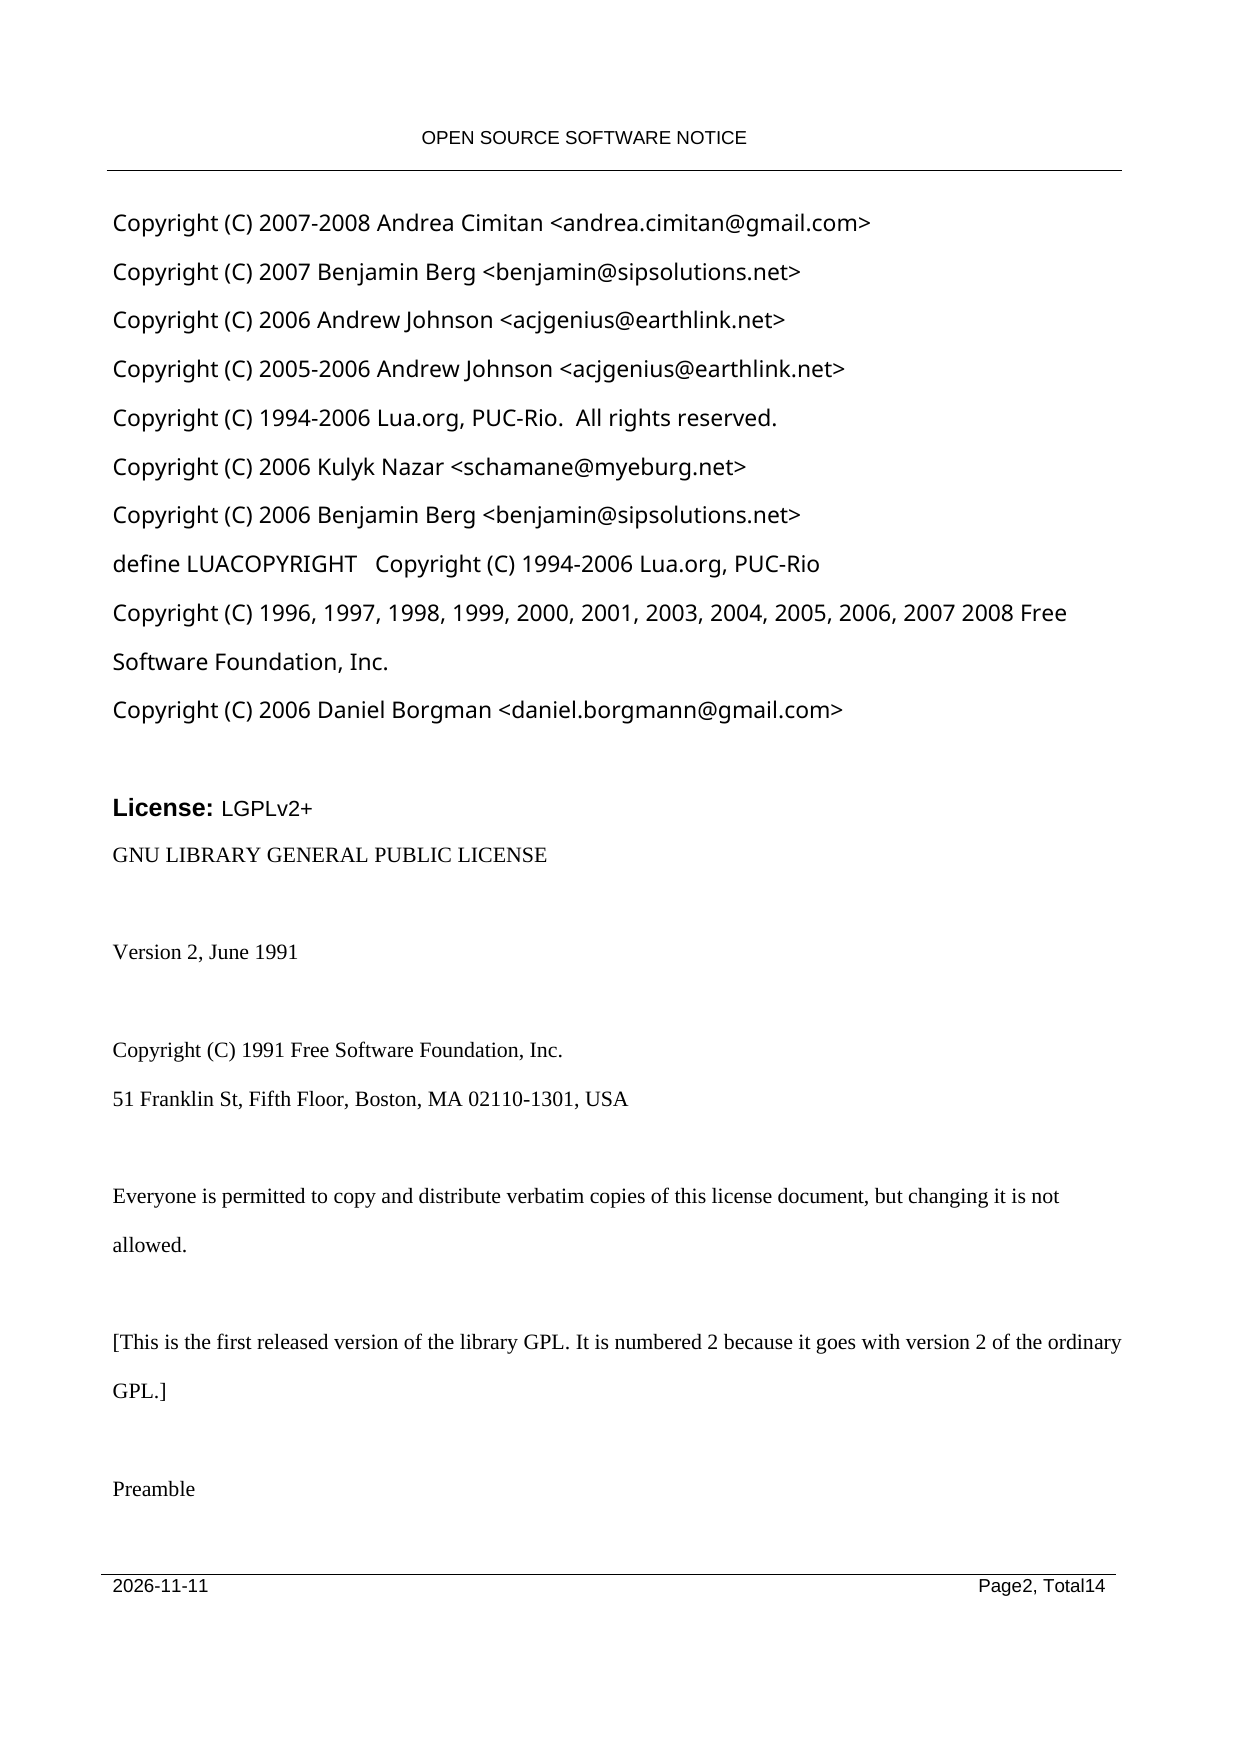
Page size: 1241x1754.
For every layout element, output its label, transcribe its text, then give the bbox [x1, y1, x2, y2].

text License: LGPLv2+ [112, 791, 1128, 824]
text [112, 206, 1128, 775]
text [112, 838, 1128, 1504]
